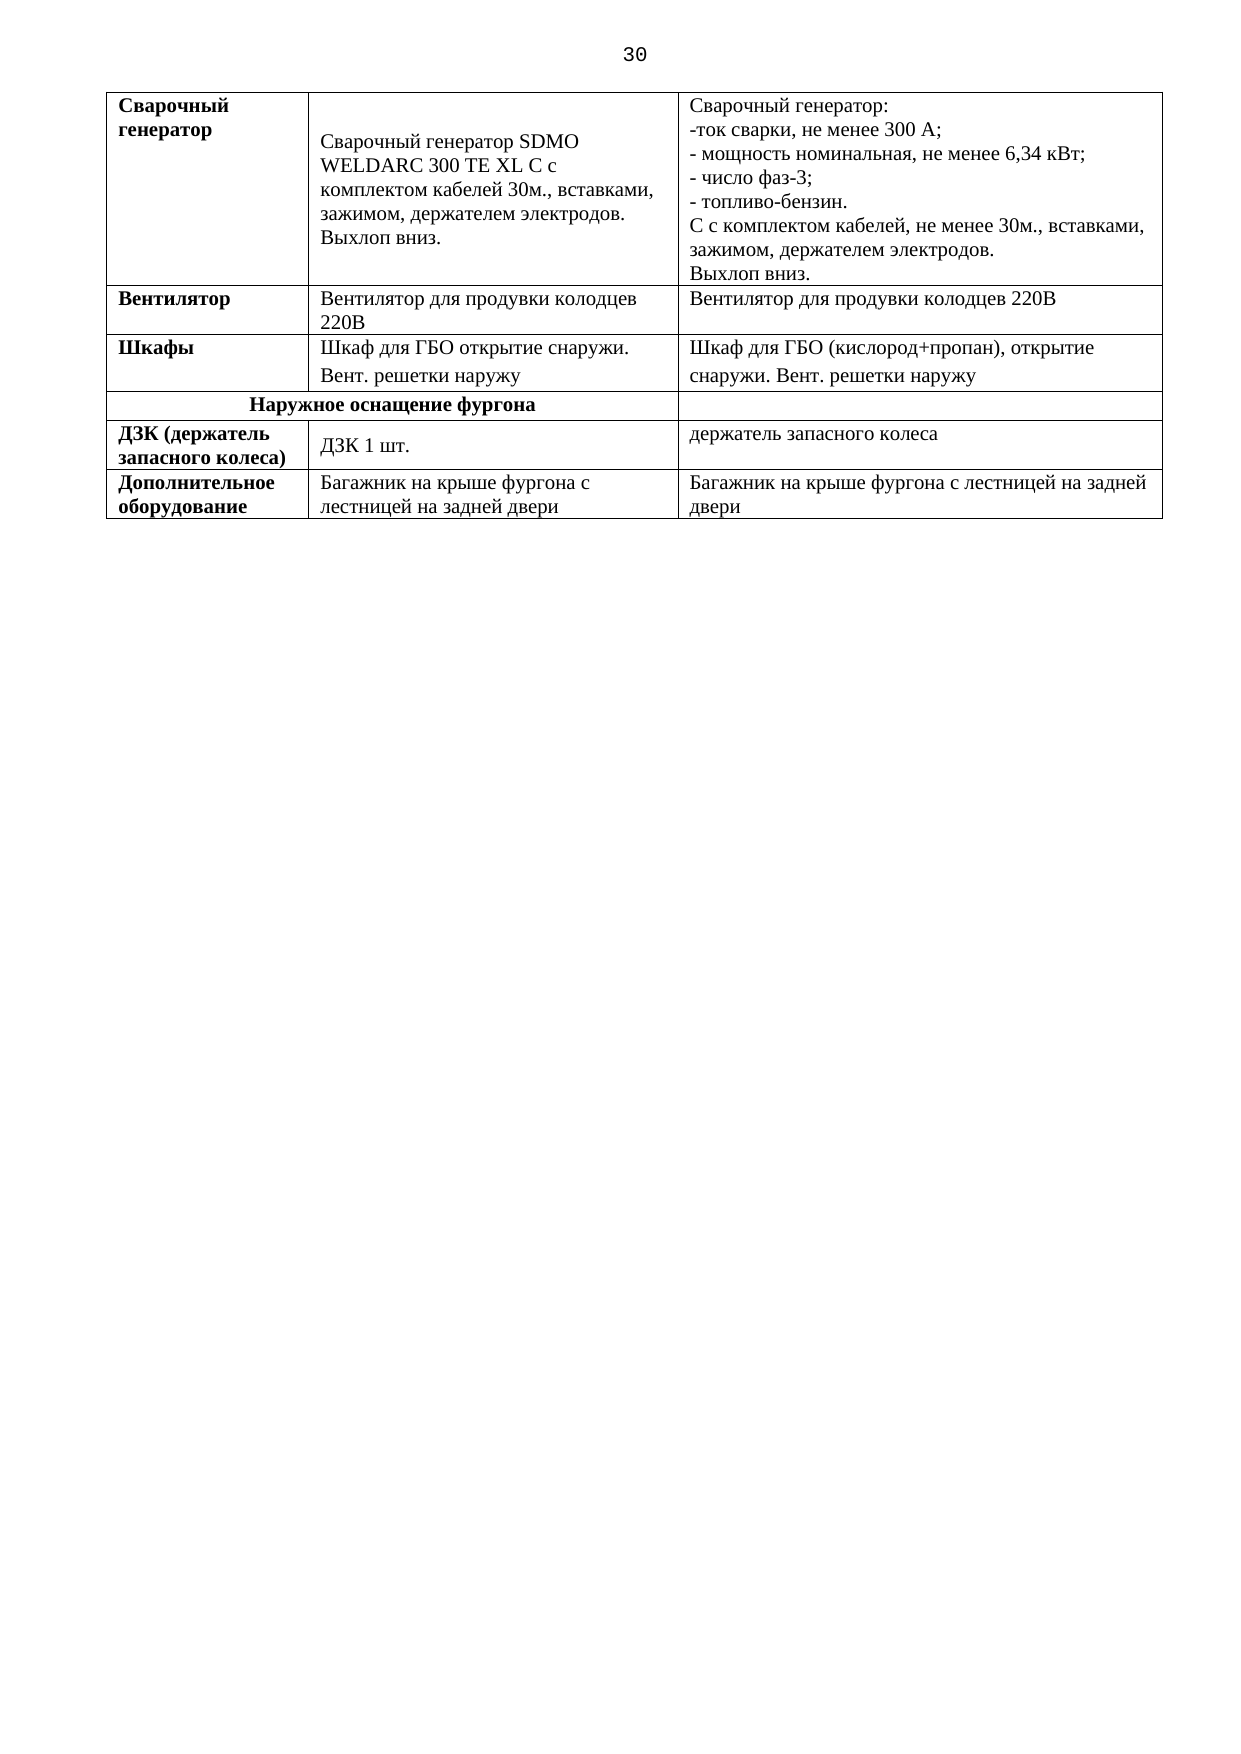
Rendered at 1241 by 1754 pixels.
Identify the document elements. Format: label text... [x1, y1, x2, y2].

table_cell Наружное оснащение фургона [107, 392, 678, 420]
table_cell Багажник на крыше фургона с лестницей на задней двери [679, 470, 1162, 518]
table_cell Вентилятор для продувки колодцев 220В [309, 286, 678, 334]
table_cell Шкаф для ГБО открытие снаружи. Вент. решетки наружу [309, 335, 678, 391]
table_cell держатель запасного колеса [679, 421, 1162, 469]
table_cell Вентилятор для продувки колодцев 220В [679, 286, 1162, 334]
table_cell [679, 392, 1162, 420]
table_cell Вентилятор [107, 286, 308, 334]
table_cell Шкаф для ГБО (кислород+пропан), открытие снаружи. Вент. решетки наружу [679, 335, 1162, 391]
table_cell Багажник на крыше фургона с лестницей на задней двери [309, 470, 678, 518]
table_cell Дополнительное оборудование [107, 470, 308, 518]
table_cell Шкафы [107, 335, 308, 391]
table_cell ДЗК (держатель запасного колеса) [107, 421, 308, 469]
table_cell Сварочный генератор SDMO WELDARC 300 TE XL C с комплектом кабелей 30м., вставками, зажимом, держателем электродов. Выхлоп вниз. [309, 93, 678, 285]
table_cell ДЗК 1 шт. [309, 421, 678, 469]
table_cell Сварочный генератор [107, 93, 308, 285]
table_cell Сварочный генератор: -ток сварки, не менее 300 А; - мощность номинальная, не менее 6,34 кВт; - число фаз-3; - топливо-бензин. C с комплектом кабелей, не менее 30м., вставками, зажимом, держателем электродов. Выхлоп вниз. [679, 93, 1162, 285]
